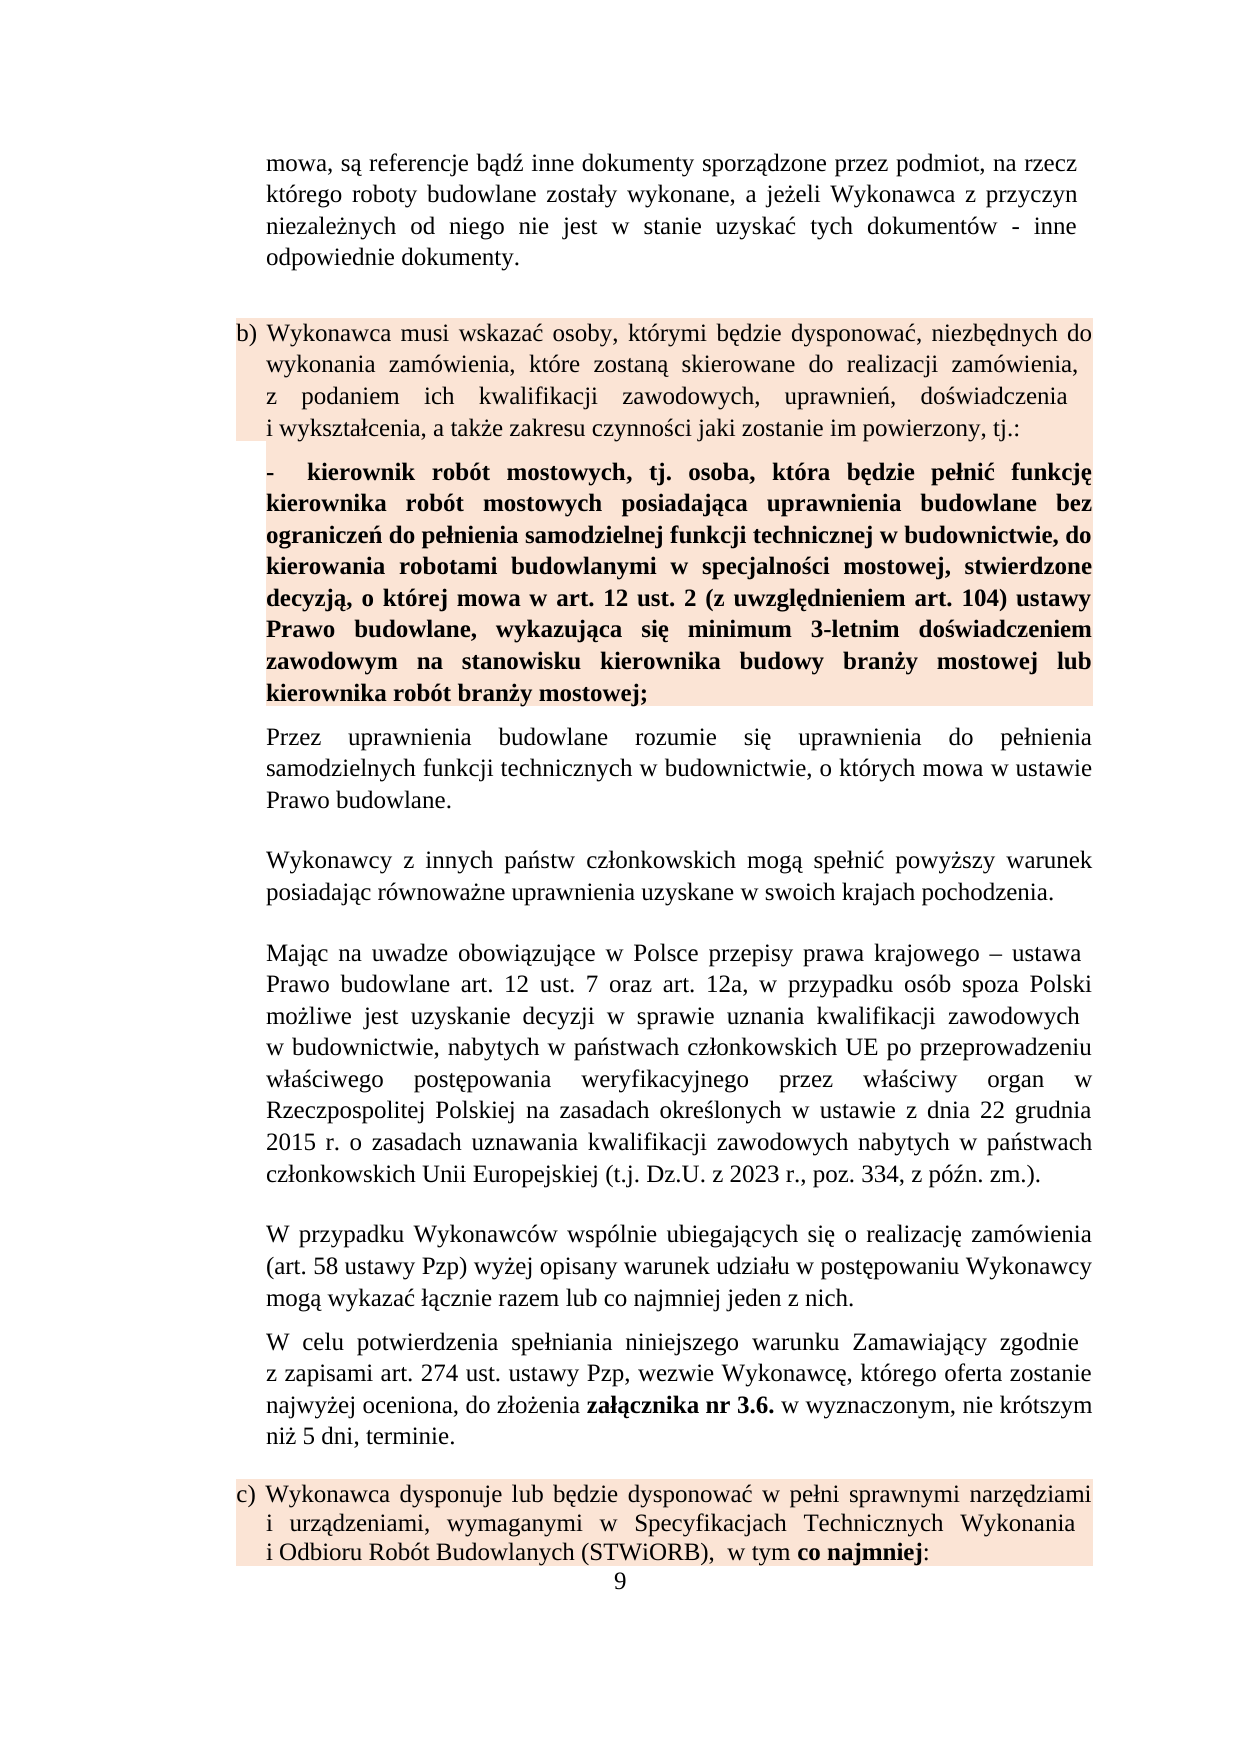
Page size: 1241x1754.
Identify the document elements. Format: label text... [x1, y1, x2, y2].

text - kierownik robót mostowych, tj. osoba, która będzie pełnić funkcję kierownika robót mostowych posiadająca uprawnienia budowlane bez ograniczeń do pełnienia samodzielnej funkcji technicznej w budownictwie, do kierowania robotami budowlanymi w specjalności mostowej, stwierdzone decyzją, o której mowa w art. 12 ust. 2 (z uwzględnieniem art. 104) ustawy Prawo budowlane, wykazująca się minimum 3-letnim doświadczeniem zawodowym na stanowisku kierownika budowy branży mostowej lub kierownika robót branży mostowej; [266, 457, 1093, 706]
text W przypadku Wykonawców wspólnie ubiegających się o realizację zamówienia (art. 58 ustawy Pzp) wyżej opisany warunek udziału w postępowaniu Wykonawcy mogą wykazać łącznie razem lub co najmniej jeden z nich. [266, 1219, 1093, 1311]
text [266, 148, 1078, 271]
text Mając na uwadze obowiązujące w Polsce przepisy prawa krajowego – ustawa Prawo budowlane art. 12 ust. 7 oraz art. 12a, w przypadku osób spoza Polski możliwe jest uzyskanie decyzji w sprawie uznania kwalifikacji zawodowych w budownictwie, nabytych w państwach członkowskich UE po przeprowadzeniu właściwego postępowania weryfikacyjnego przez właściwy organ w Rzeczpospolitej Polskiej na zasadach określonych w ustawie z dnia 22 grudnia 2015 r. o zasadach uznawania kwalifikacji zawodowych nabytych w państwach członkowskich Unii Europejskiej (t.j. Dz.U. z 2023 r., poz. 334, z późn. zm.). [266, 938, 1093, 1187]
text W celu potwierdzenia spełniania niniejszego warunku Zamawiający zgodnie z zapisami art. 274 ust. ustawy Pzp, wezwie Wykonawcę, którego oferta zostanie najwyżej oceniona, do złożenia załącznika nr 3.6. w wyznaczonym, nie krótszym niż 5 dni, terminie. [266, 1327, 1093, 1450]
text c) Wykonawca dysponuje lub będzie dysponować w pełni sprawnymi narzędziami i urządzeniami, wymaganymi w Specyfikacjach Technicznych Wykonania i Odbioru Robót Budowlanych (STWiORB), w tym co najmniej: [236, 1479, 1093, 1566]
text Przez uprawnienia budowlane rozumie się uprawnienia do pełnienia samodzielnych funkcji technicznych w budownictwie, o których mowa w ustawie Prawo budowlane. [266, 722, 1093, 813]
text Wykonawcy z innych państw członkowskich mogą spełnić powyższy warunek posiadając równoważne uprawnienia uzyskane w swoich krajach pochodzenia. [266, 846, 1093, 906]
text b) Wykonawca musi wskazać osoby, którymi będzie dysponować, niezbędnych do wykonania zamówienia, które zostaną skierowane do realizacji zamówienia, z podaniem ich kwalifikacji zawodowych, uprawnień, doświadczenia i wykształcenia, a także zakresu czynności jaki zostanie im powierzony, tj.: [236, 318, 1093, 441]
